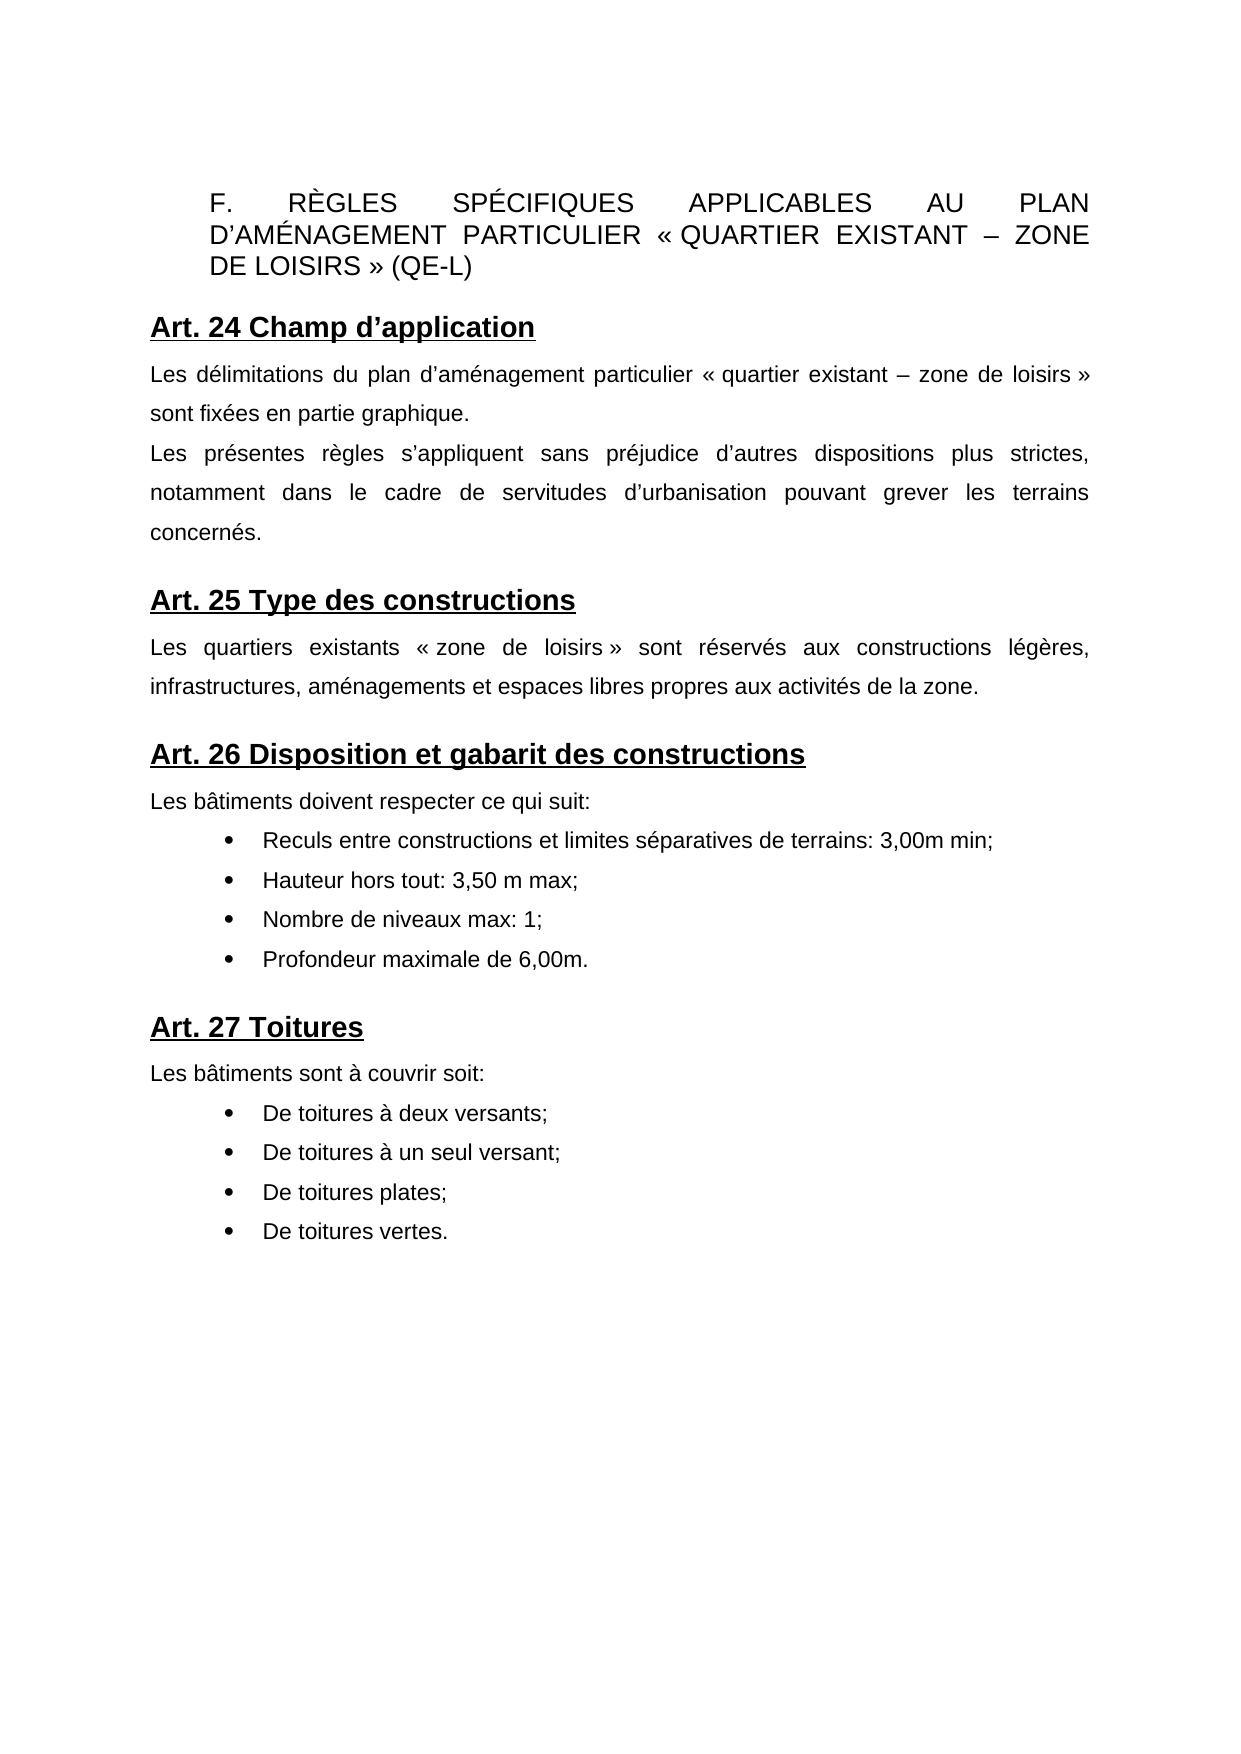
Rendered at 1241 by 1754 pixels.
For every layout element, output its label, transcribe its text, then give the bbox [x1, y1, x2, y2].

list De toitures plates; [225, 1179, 1090, 1205]
list Profondeur maximale de 6,00m. [225, 946, 1090, 972]
subtitle Art. 25 Type des constructions [150, 583, 1090, 617]
list De toitures à un seul versant; [225, 1139, 1090, 1166]
subtitle Art. 26 Disposition et gabarit des constructions [150, 737, 1090, 771]
list Hauteur hors tout: 3,50 m max; [225, 867, 1090, 893]
text Les délimitations du plan d’aménagement particulier « quartier existant – zone de loisirs » sont fixées en partie graphique. [150, 361, 1090, 427]
list De toitures vertes. [225, 1218, 1090, 1245]
list Nombre de niveaux max: 1; [225, 906, 1090, 932]
text Les quartiers existants « zone de loisirs » sont réservés aux constructions légères, infrastructures, aménagements et espaces libres propres aux activités de la zone. [150, 633, 1090, 699]
text Les bâtiments doivent respecter ce qui suit: [150, 788, 1090, 814]
list De toitures à deux versants; [225, 1100, 1090, 1126]
subtitle Art. 27 Toitures [150, 1010, 1090, 1044]
text Les bâtiments sont à couvrir soit: [150, 1060, 1090, 1087]
subtitle Art. 24 Champ d’application [150, 310, 1090, 344]
list Reculs entre constructions et limites séparatives de terrains: 3,00m min; [225, 827, 1090, 853]
text Les présentes règles s’appliquent sans préjudice d’autres dispositions plus strictes, notamment dans le cadre de servitudes d’urbanisation pouvant grever les terrains concernés. [150, 440, 1090, 545]
title F. Règles spécifiques applicables au plan d’aménagement particulier « quartier existant – zone de loisirs » (QE-L) [209, 187, 1090, 281]
